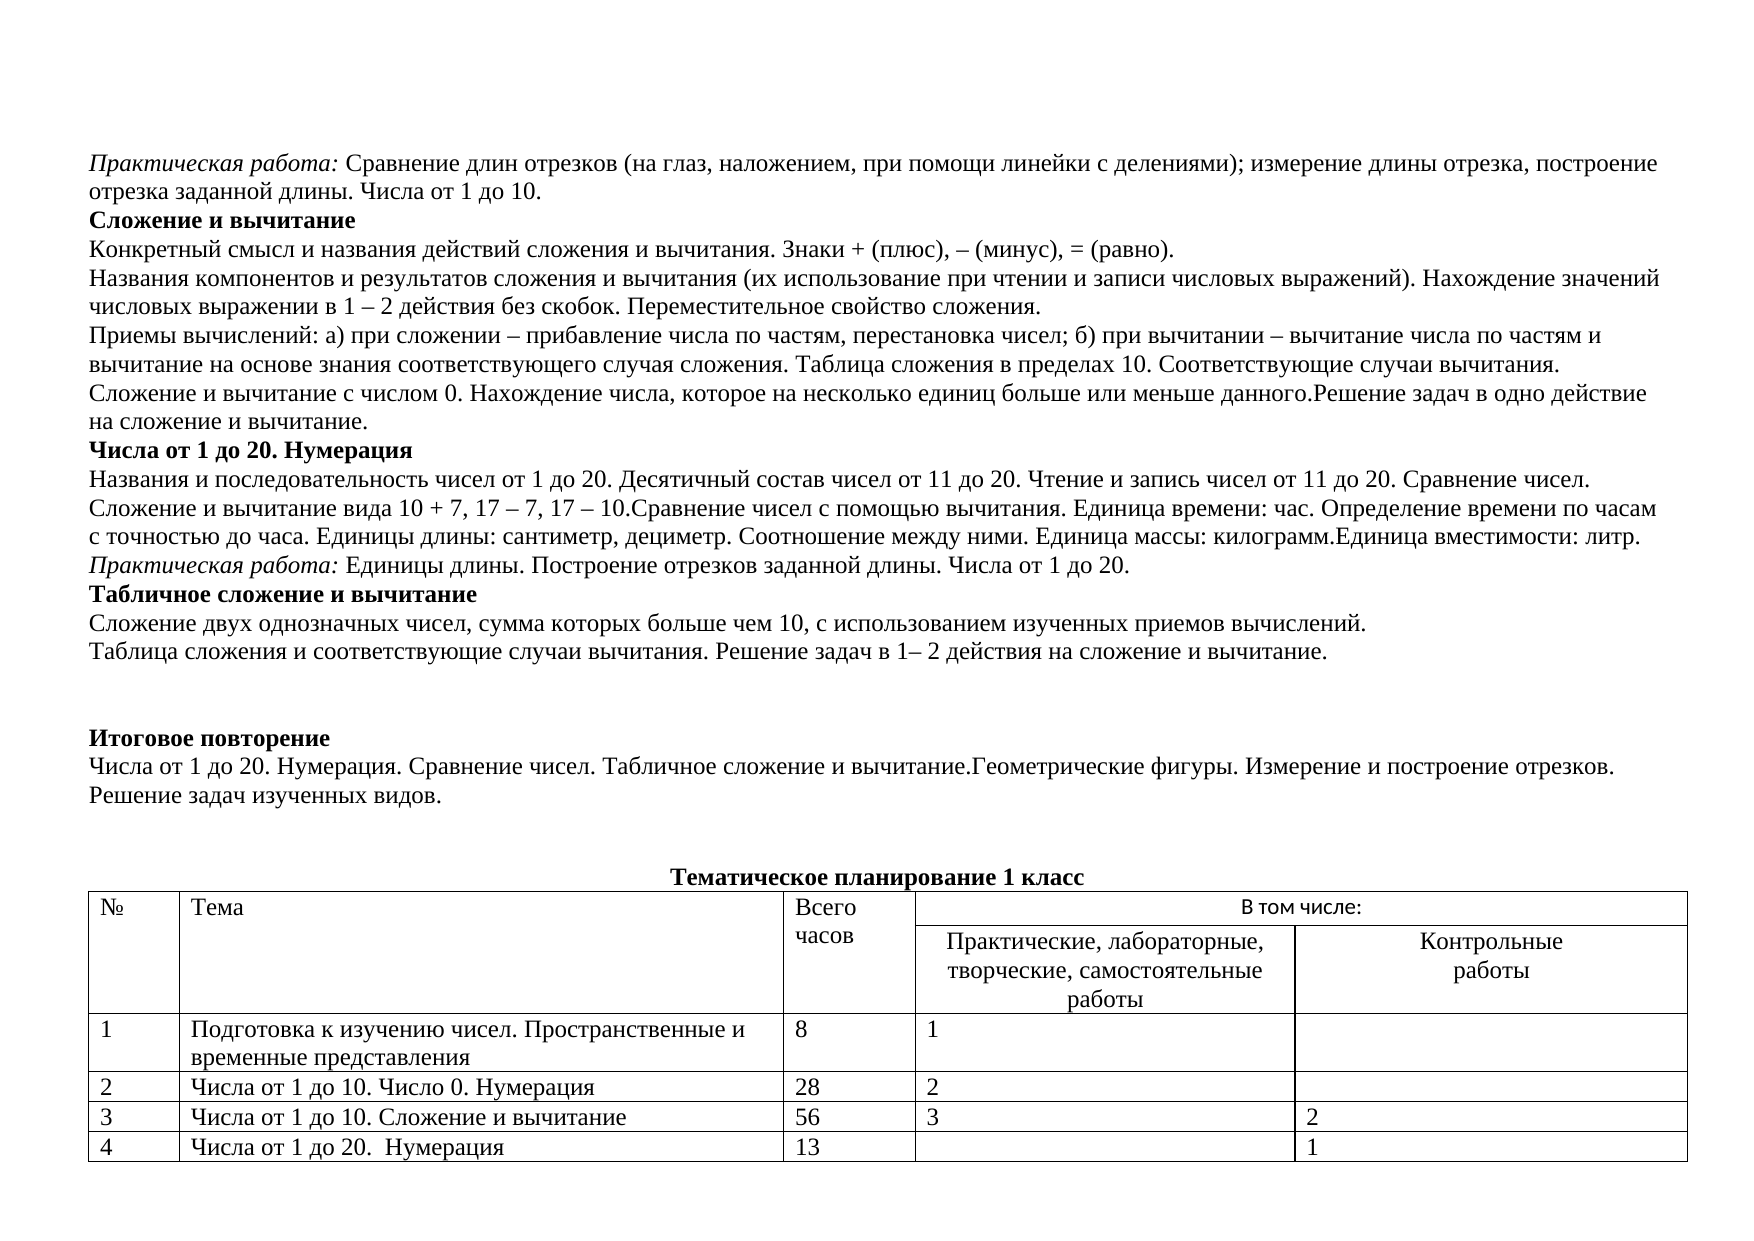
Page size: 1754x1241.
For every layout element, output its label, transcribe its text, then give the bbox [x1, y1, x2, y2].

table_cell 2 [1296, 1102, 1687, 1131]
text Названия и последовательность чисел от 1 до 20. Десятичный состав чисел от 11 до 20. Чтение и запись чисел от 11 до 20. Сравнение чисел. Сложение и вычитание вида 10 + 7, 17 – 7, 17 – 10.Сравнение чисел с помощью вычитания. Единица времени: час. Определение времени по часам с точностью до часа. Единицы длины: сантиметр, дециметр. Соотношение между ними. Единица массы: килограмм.Единица вместимости: литр. [89, 464, 1665, 550]
table_cell [1296, 1072, 1687, 1101]
text Итоговое повторение [89, 723, 1665, 751]
table_cell Числа от 1 до 20. Нумерация [180, 1132, 783, 1161]
table_cell 28 [784, 1072, 915, 1101]
table_cell Подготовка к изучению чисел. Пространственные и временные представления [180, 1014, 783, 1071]
table_cell 8 [784, 1014, 915, 1071]
table_header № [89, 892, 179, 1013]
table_cell Контрольные работы [1296, 926, 1687, 1013]
table_cell 1 [1296, 1132, 1687, 1161]
text Сложение и вычитание [89, 205, 1665, 234]
text Тематическое планирование 1 класс [89, 862, 1665, 891]
table_header Тема [180, 892, 783, 1013]
table_header В том числе: [916, 892, 1687, 925]
table_cell 2 [89, 1072, 179, 1101]
table_cell 3 [89, 1102, 179, 1131]
table_cell Практические, лабораторные, творческие, самостоятельные работы [916, 926, 1294, 1013]
table_header Всего часов [784, 892, 915, 1013]
table_cell 3 [916, 1102, 1294, 1131]
table_cell 1 [89, 1014, 179, 1071]
text Конкретный смысл и названия действий сложения и вычитания. Знаки + (плюс), – (минус), = (равно). [89, 234, 1665, 263]
table_cell 1 [916, 1014, 1294, 1071]
text Числа от 1 до 20. Нумерация. Сравнение чисел. Табличное сложение и вычитание.Геометрические фигуры. Измерение и построение отрезков. Решение задач изученных видов. [89, 751, 1665, 809]
table_cell 2 [916, 1072, 1294, 1101]
text Табличное сложение и вычитание [89, 579, 1665, 608]
text Сложение двух однозначных чисел, сумма которых больше чем 10, с использованием изученных приемов вычислений. [89, 608, 1665, 636]
text Практическая работа: Единицы длины. Построение отрезков заданной длины. Числа от 1 до 20. [89, 550, 1665, 579]
text Названия компонентов и результатов сложения и вычитания (их использование при чтении и записи числовых выражений). Нахождение значений числовых выражении в 1 – 2 действия без скобок. Переместительное свойство сложения. [89, 263, 1665, 320]
text Числа от 1 до 20. Нумерация [89, 435, 1665, 464]
table_cell Числа от 1 до 10. Сложение и вычитание [180, 1102, 783, 1131]
table_cell 4 [89, 1132, 179, 1161]
text Практическая работа: Сравнение длин отрезков (на глаз, наложением, при помощи линейки с делениями); измерение длины отрезка, построение отрезка заданной длины. Числа от 1 до 10. [89, 148, 1665, 205]
table_cell [1296, 1014, 1687, 1071]
table_cell Числа от 1 до 10. Число 0. Нумерация [180, 1072, 783, 1101]
text Приемы вычислений: а) при сложении – прибавление числа по частям, перестановка чисел; б) при вычитании – вычитание числа по частям и вычитание на основе знания соответствующего случая сложения. Таблица сложения в пределах 10. Соответствующие случаи вычитания. Сложение и вычитание с числом 0. Нахождение числа, которое на несколько единиц больше или меньше данного.Решение задач в одно действие на сложение и вычитание. [89, 320, 1665, 435]
table_cell [916, 1132, 1294, 1161]
table_cell 13 [784, 1132, 915, 1161]
text Таблица сложения и соответствующие случаи вычитания. Решение задач в 1– 2 действия на сложение и вычитание. [89, 636, 1665, 665]
table_cell 56 [784, 1102, 915, 1131]
